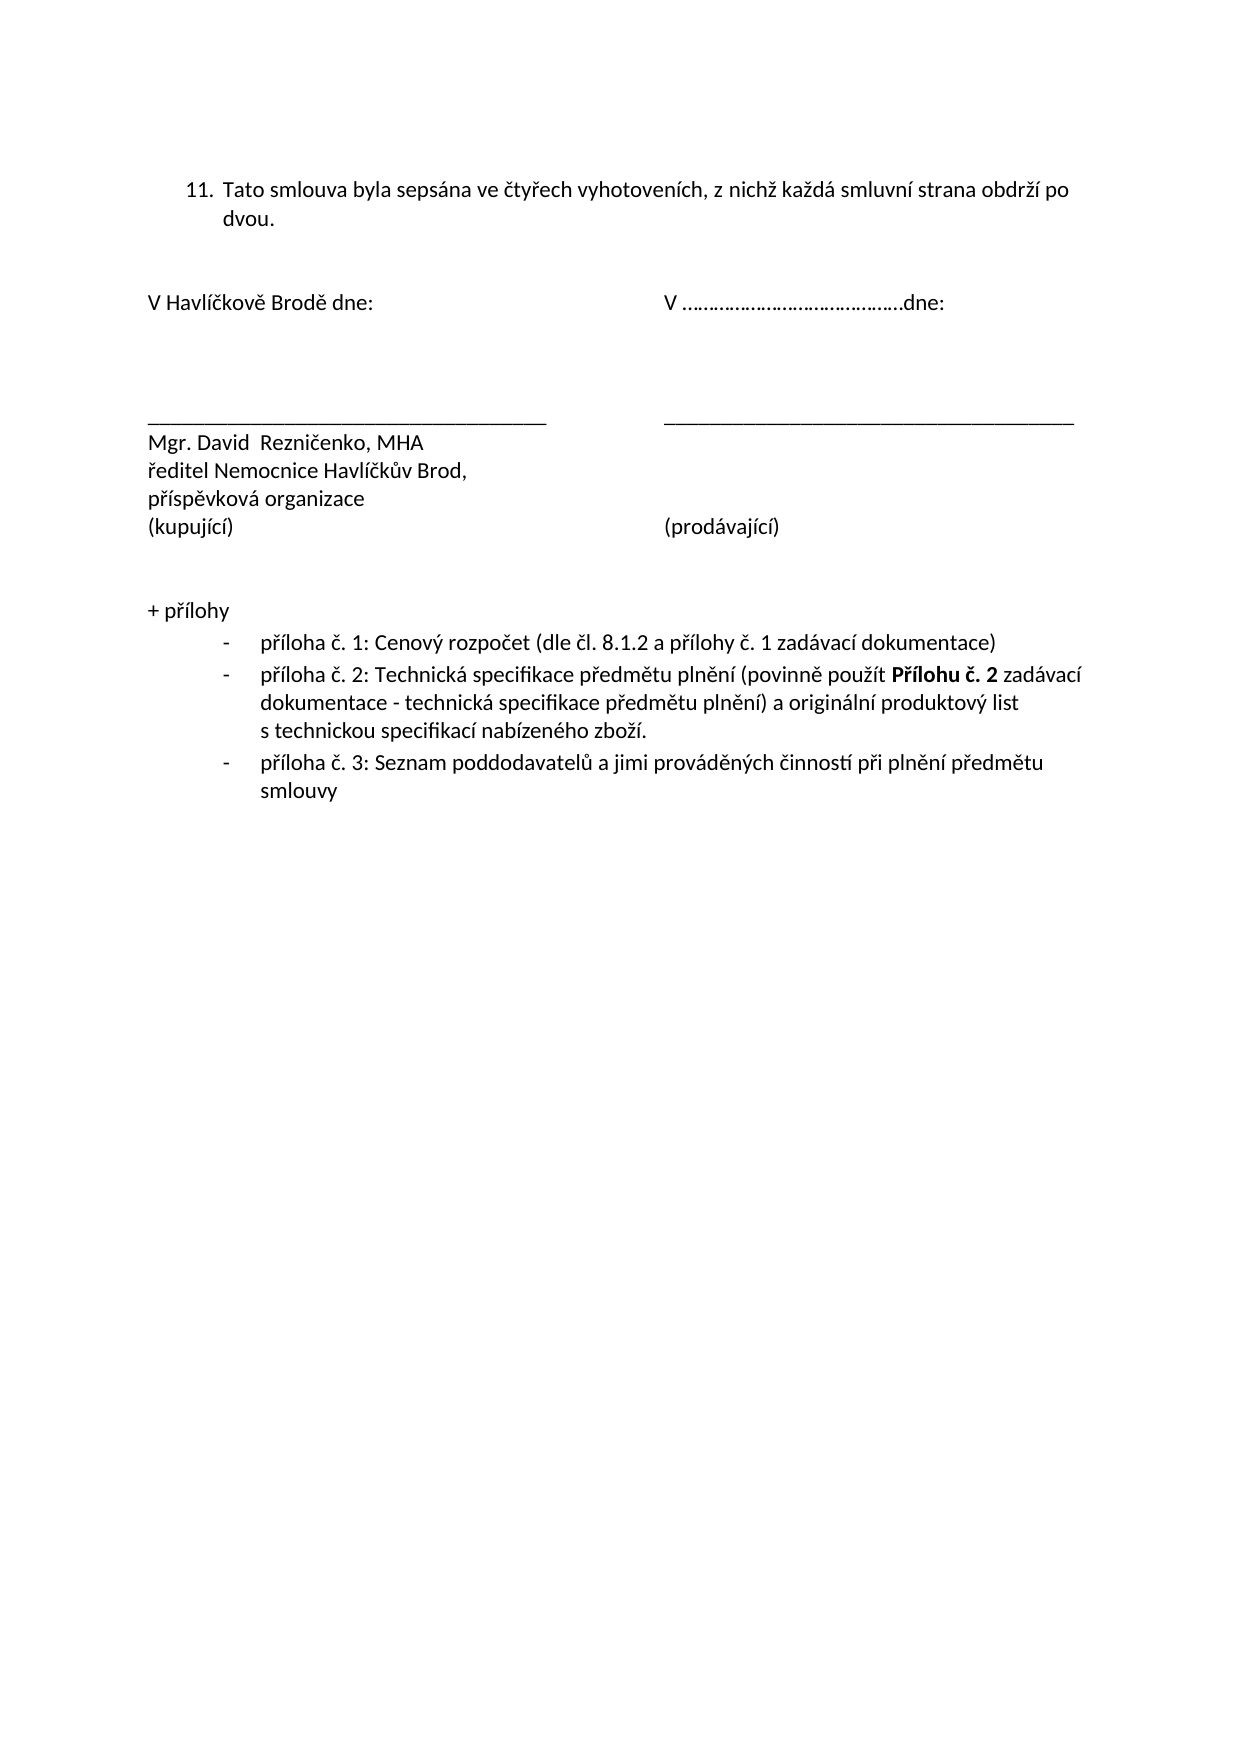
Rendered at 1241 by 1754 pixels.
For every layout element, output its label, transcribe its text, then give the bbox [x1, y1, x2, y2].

list Tato smlouva byla sepsána ve čtyřech vyhotoveních, z nichž každá smluvní strana obdrží po dvou. [185, 176, 1093, 232]
text + přílohy [148, 596, 1093, 624]
text ___________________________________ ____________________________________ [148, 400, 1093, 428]
text (kupující) (prodávající) [148, 512, 1093, 540]
list příloha č. 1: Cenový rozpočet (dle čl. 8.1.2 a přílohy č. 1 zadávací dokumentace) [223, 628, 1093, 656]
list příloha č. 2: Technická specifikace předmětu plnění (povinně použít Přílohu č. 2 zadávací dokumentace - technická specifikace předmětu plnění) a originální produktový list s technickou specifikací nabízeného zboží. [223, 660, 1093, 744]
text Mgr. David Rezničenko, MHA [148, 428, 1093, 456]
text V Havlíčkově Brodě dne: V ……………………………………dne: [148, 288, 1093, 316]
list příloha č. 3: Seznam poddodavatelů a jimi prováděných činností při plnění předmětu smlouvy [223, 748, 1093, 804]
text příspěvková organizace [148, 484, 1093, 512]
text ředitel Nemocnice Havlíčkův Brod, [148, 456, 1093, 484]
